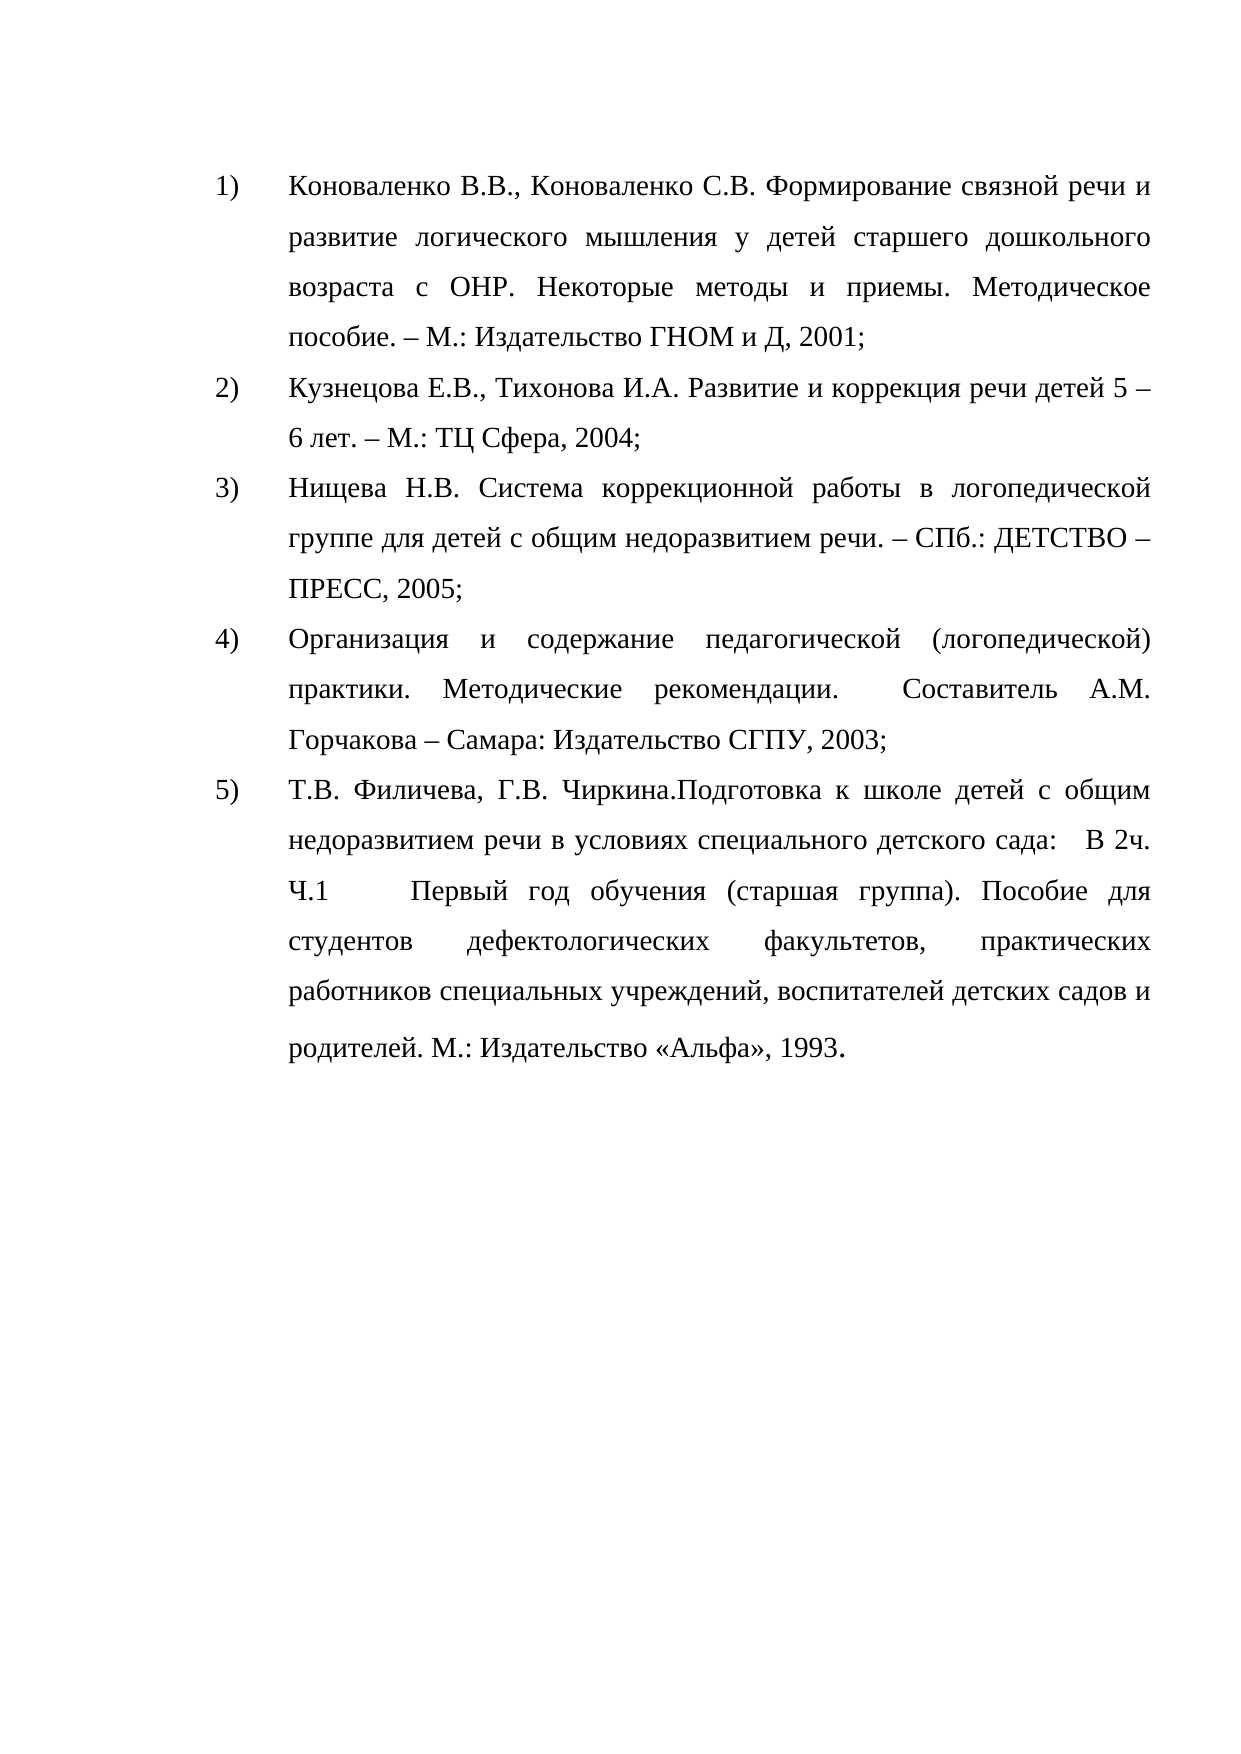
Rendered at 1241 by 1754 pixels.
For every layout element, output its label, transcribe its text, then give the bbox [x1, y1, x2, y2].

list Нищева Н.В. Система коррекционной работы в логопедической группе для детей с общим недоразвитием речи. – СПб.: ДЕТСТВО – ПРЕСС, 2005; [215, 470, 1152, 604]
list Т.В. Филичева, Г.В. Чиркина.Подготовка к школе детей с общим недоразвитием речи в условиях специального детского сада: В 2ч. Ч.1 Первый год обучения (старшая группа). Пособие для студентов дефектологических факультетов, практических работников специальных учреждений, воспитателей детских садов и родителей. М.: Издательство «Альфа», 1993. [215, 772, 1152, 1064]
list Коноваленко В.В., Коноваленко С.В. Формирование связной речи и развитие логического мышления у детей старшего дошкольного возраста с ОНР. Некоторые методы и приемы. Методическое пособие. – М.: Издательство ГНОМ и Д, 2001; [215, 168, 1152, 353]
list Организация и содержание педагогической (логопедической) практики. Методические рекомендации. Составитель А.М. Горчакова – Самара: Издательство СГПУ, 2003; [215, 621, 1152, 755]
list Кузнецова Е.В., Тихонова И.А. Развитие и коррекция речи детей 5 – 6 лет. – М.: ТЦ Сфера, 2004; [215, 370, 1152, 453]
